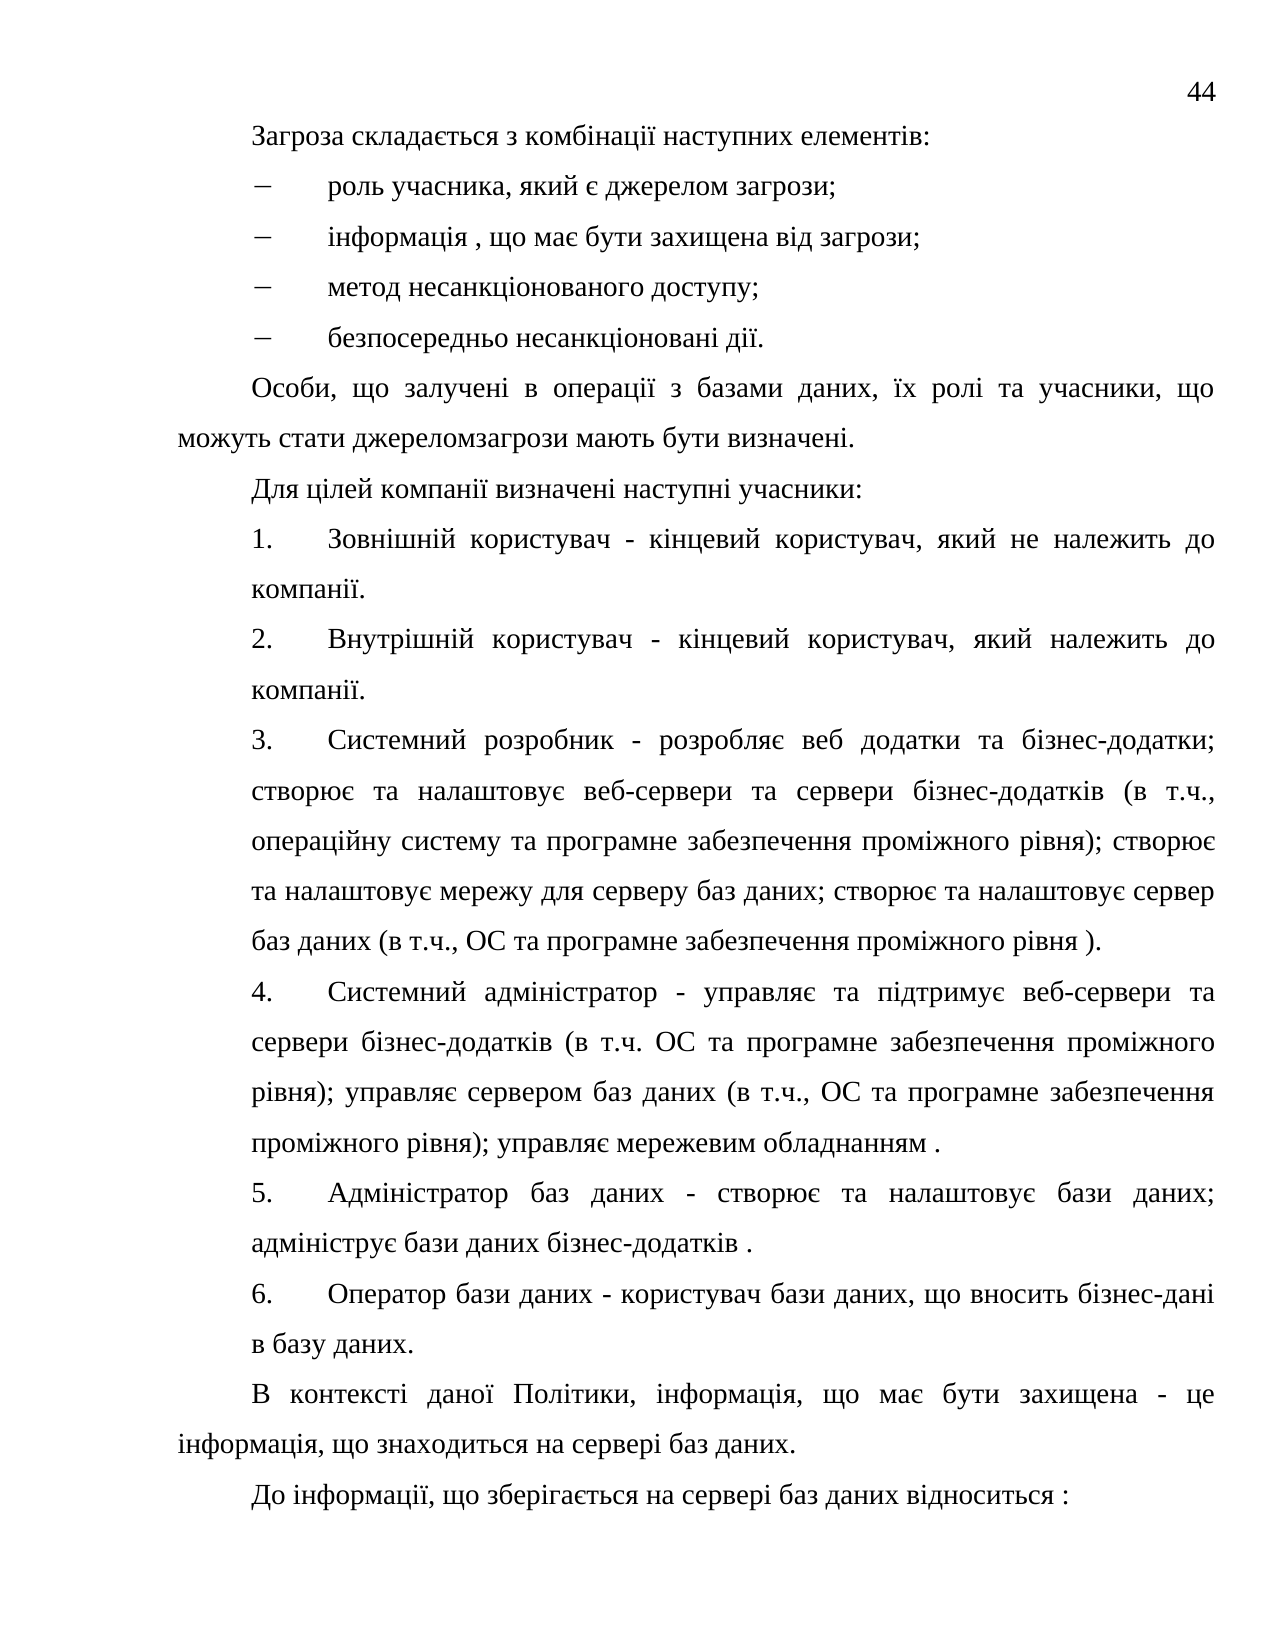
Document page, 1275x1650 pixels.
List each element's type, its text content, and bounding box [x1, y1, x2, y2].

text В контексті даної Політики, інформація, що має бути захищена - це інформація, що знаходиться на сервері баз даних. [177, 1376, 1216, 1460]
list Зовнішній користувач - кінцевий користувач, який не належить до компанії. [251, 521, 1216, 605]
list Внутрішній користувач - кінцевий користувач, який належить до компанії. [251, 622, 1216, 706]
list Адміністратор баз даних - створює та налаштовує бази даних; адмініструє бази даних бізнес-додатків . [251, 1175, 1216, 1259]
list метод несанкціонованого доступу; [251, 269, 1216, 303]
list Системний розробник - розробляє веб додатки та бізнес-додатки; створює та налаштовує веб-сервери та сервери бізнес-додатків (в т.ч., операційну систему та програмне забезпечення проміжного рівня); створює та налаштовує мережу для серверу баз даних; створює та налаштовує сервер баз даних (в т.ч., ОС та програмне забезпечення проміжного рівня ). [251, 722, 1216, 957]
list Оператор бази даних - користувач бази даних, що вносить бізнес-дані в базу даних. [251, 1276, 1216, 1359]
text Загроза складається з комбінації наступних елементів: [177, 118, 1216, 152]
list безпосередньо несанкціоновані дії. [251, 320, 1216, 353]
list роль учасника, який є джерелом загрози; [251, 168, 1216, 202]
list Системний адміністратор - управляє та підтримує веб-сервери та сервери бізнес-додатків (в т.ч. ОС та програмне забезпечення проміжного рівня); управляє сервером баз даних (в т.ч., ОС та програмне забезпечення проміжного рівня); управляє мережевим обладнанням . [251, 974, 1216, 1158]
text Для цілей компанії визначені наступні учасники: [177, 471, 1216, 504]
text Особи, що залучені в операції з базами даних, їх ролі та учасники, що можуть стати джереломзагрози мають бути визначені. [177, 370, 1216, 454]
text До інформації, що зберігається на сервері баз даних відноситься : [177, 1477, 1216, 1511]
list інформація , що має бути захищена від загрози; [251, 219, 1216, 252]
